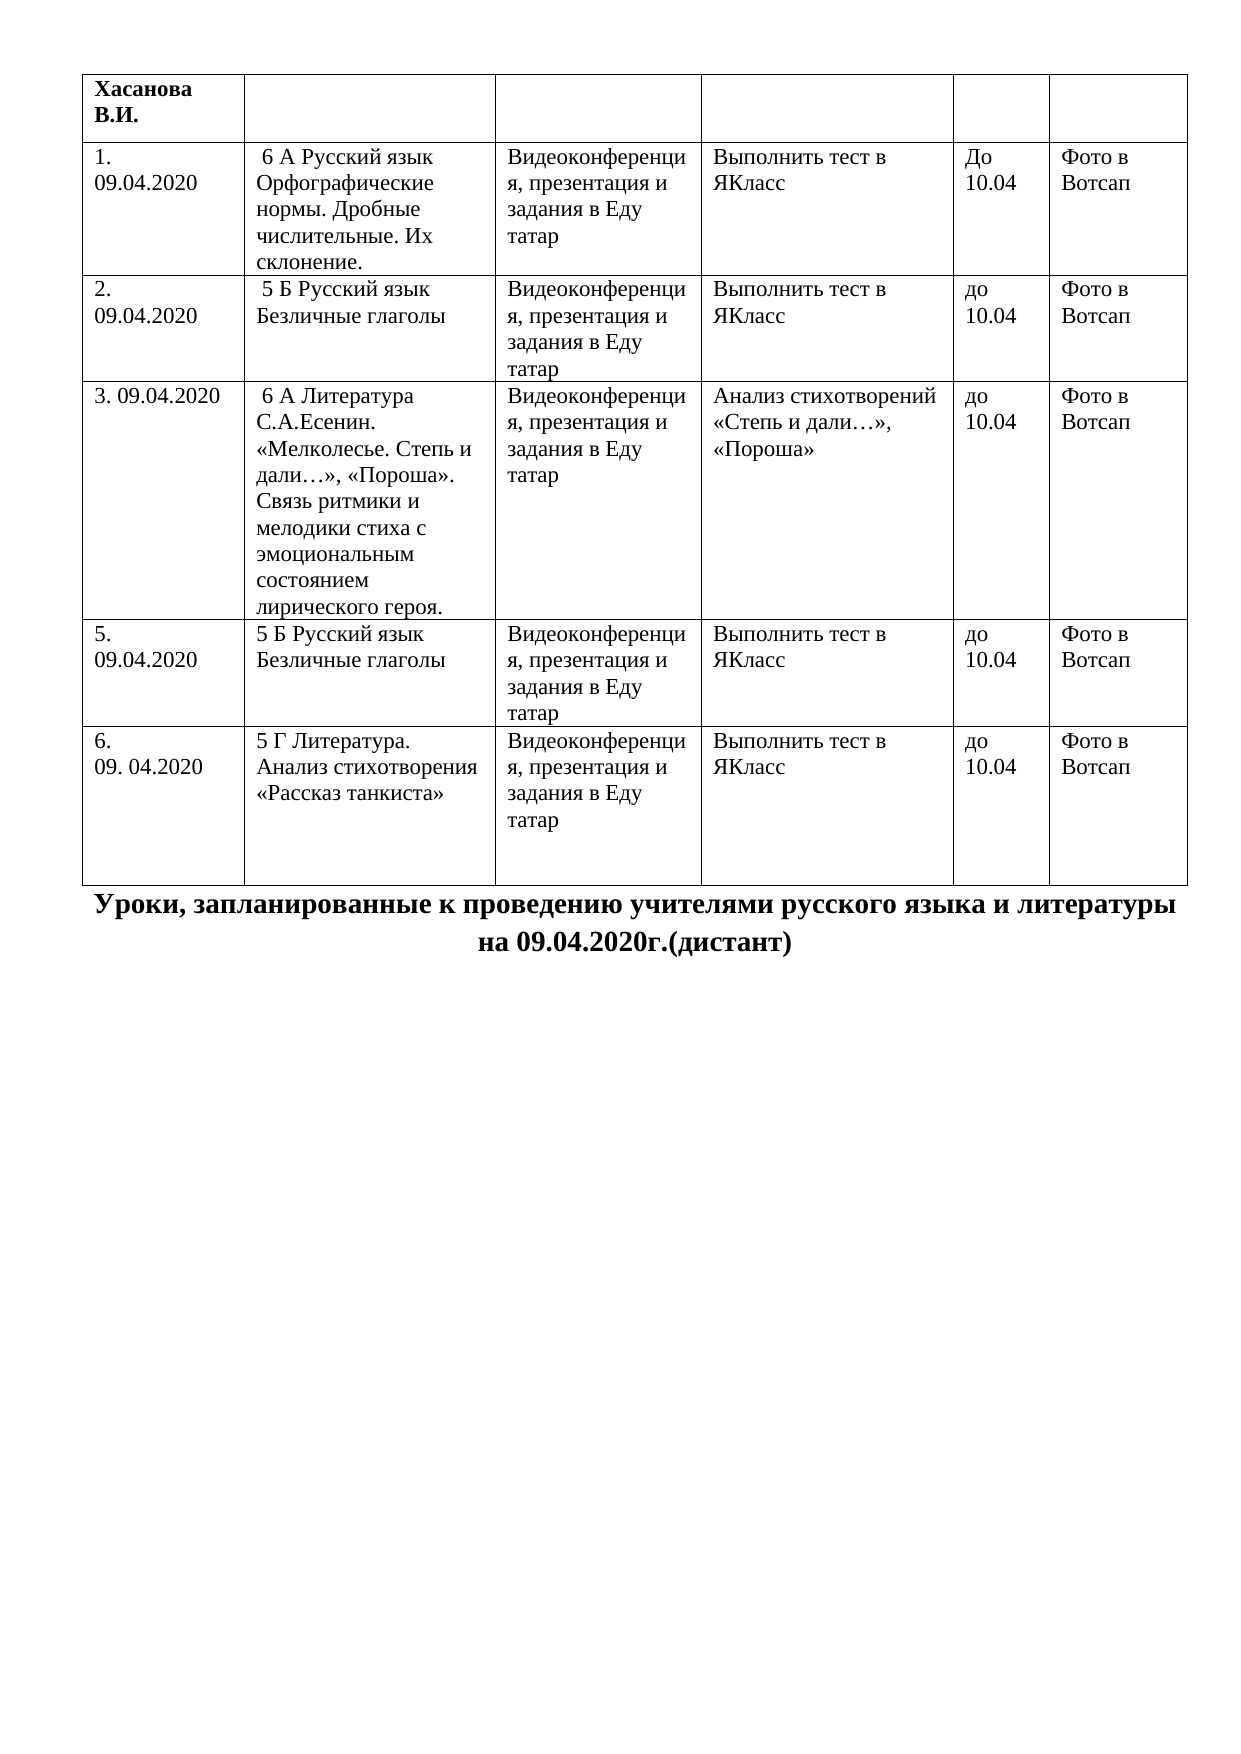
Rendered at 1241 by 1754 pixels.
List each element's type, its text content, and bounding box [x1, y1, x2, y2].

table_cell [496, 75, 701, 142]
table_cell 3. 09.04.2020 [83, 382, 244, 619]
table_cell Выполнить тест в ЯКласс [702, 276, 953, 381]
table_cell 6. 09. 04.2020 [83, 727, 244, 885]
text на 09.04.2020г.(дистант) [89, 924, 1181, 958]
table_cell Фото в Вотсап [1050, 620, 1187, 726]
table_cell 6 А Литература С.А.Есенин. «Мелколесье. Степь и дали…», «Пороша». Связь ритмики и мелодики стиха с эмоциональным состоянием лирического героя. [245, 382, 495, 619]
table_cell [245, 75, 495, 142]
table_cell Видеоконференция, презентация и задания в Еду татар [496, 620, 701, 726]
table_cell до 10.04 [954, 727, 1049, 885]
table_cell [954, 75, 1049, 142]
table_cell 2. 09.04.2020 [83, 276, 244, 381]
table_cell Выполнить тест в ЯКласс [702, 143, 953, 274]
table_cell Анализ стихотворений «Степь и дали…», «Пороша» [702, 382, 953, 619]
table_cell до 10.04 [954, 382, 1049, 619]
table_cell Фото в Вотсап [1050, 727, 1187, 885]
table_cell Выполнить тест в ЯКласс [702, 727, 953, 885]
table_cell 5. 09.04.2020 [83, 620, 244, 726]
table_cell до 10.04 [954, 620, 1049, 726]
table_cell 5 Б Русский язык Безличные глаголы [245, 620, 495, 726]
table_cell Видеоконференция, презентация и задания в Еду татар [496, 727, 701, 885]
table_cell Видеоконференция, презентация и задания в Еду татар [496, 276, 701, 381]
table_cell Видеоконференция, презентация и задания в Еду татар [496, 382, 701, 619]
table_cell до 10.04 [954, 276, 1049, 381]
table_cell Видеоконференция, презентация и задания в Еду татар [496, 143, 701, 274]
table_cell Фото в Вотсап [1050, 382, 1187, 619]
table_cell 5 Г Литература. Анализ стихотворения «Рассказ танкиста» [245, 727, 495, 885]
table_cell Фото в Вотсап [1050, 276, 1187, 381]
table_cell Фото в Вотсап [1050, 143, 1187, 274]
table_cell 1. 09.04.2020 [83, 143, 244, 274]
table_cell До 10.04 [954, 143, 1049, 274]
table_cell Хасанова В.И. [83, 75, 244, 142]
table_cell 5 Б Русский язык Безличные глаголы [245, 276, 495, 381]
table_cell [1050, 75, 1187, 142]
table_cell [702, 75, 953, 142]
table_cell Выполнить тест в ЯКласс [702, 620, 953, 726]
table_cell 6 А Русский язык Орфографические нормы. Дробные числительные. Их склонение. [245, 143, 495, 274]
text Уроки, запланированные к проведению учителями русского языка и литературы [89, 886, 1181, 919]
